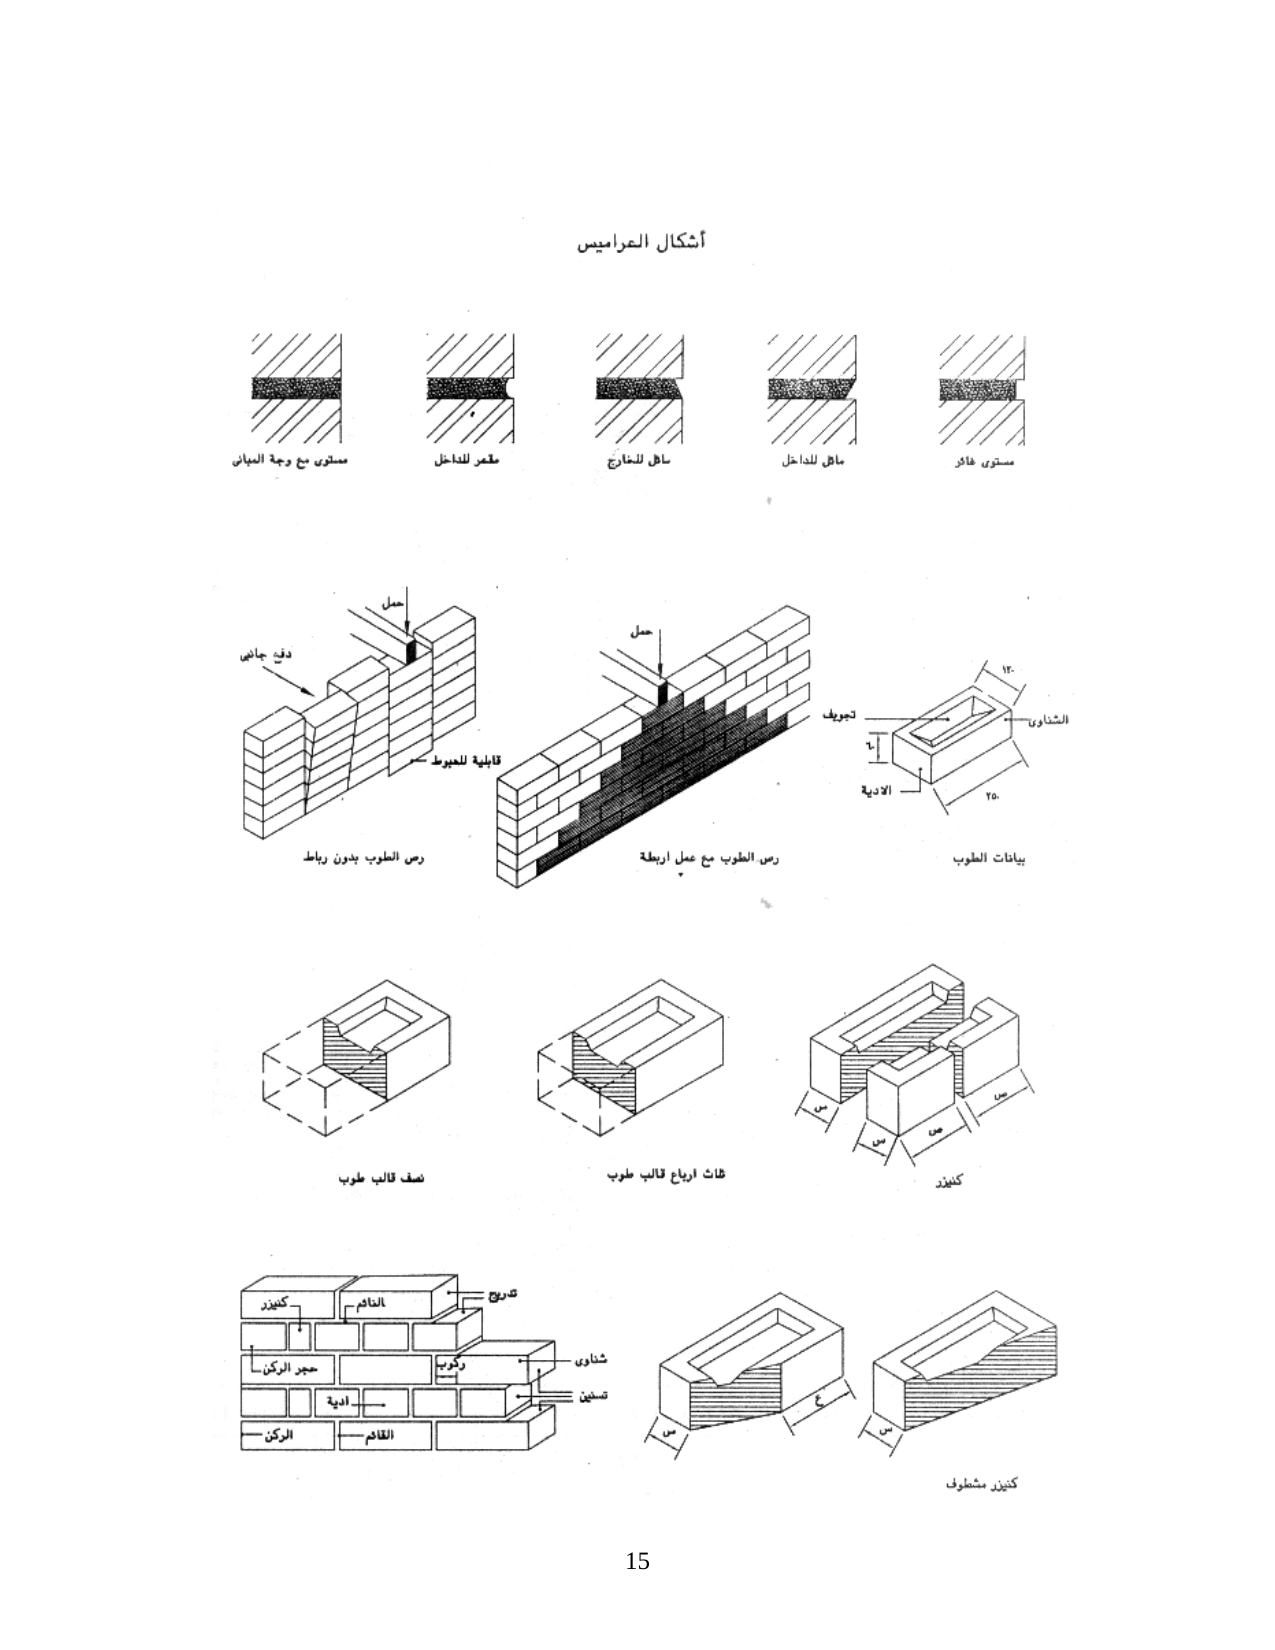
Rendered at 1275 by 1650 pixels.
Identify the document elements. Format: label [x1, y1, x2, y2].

picture [212, 150, 1088, 1500]
